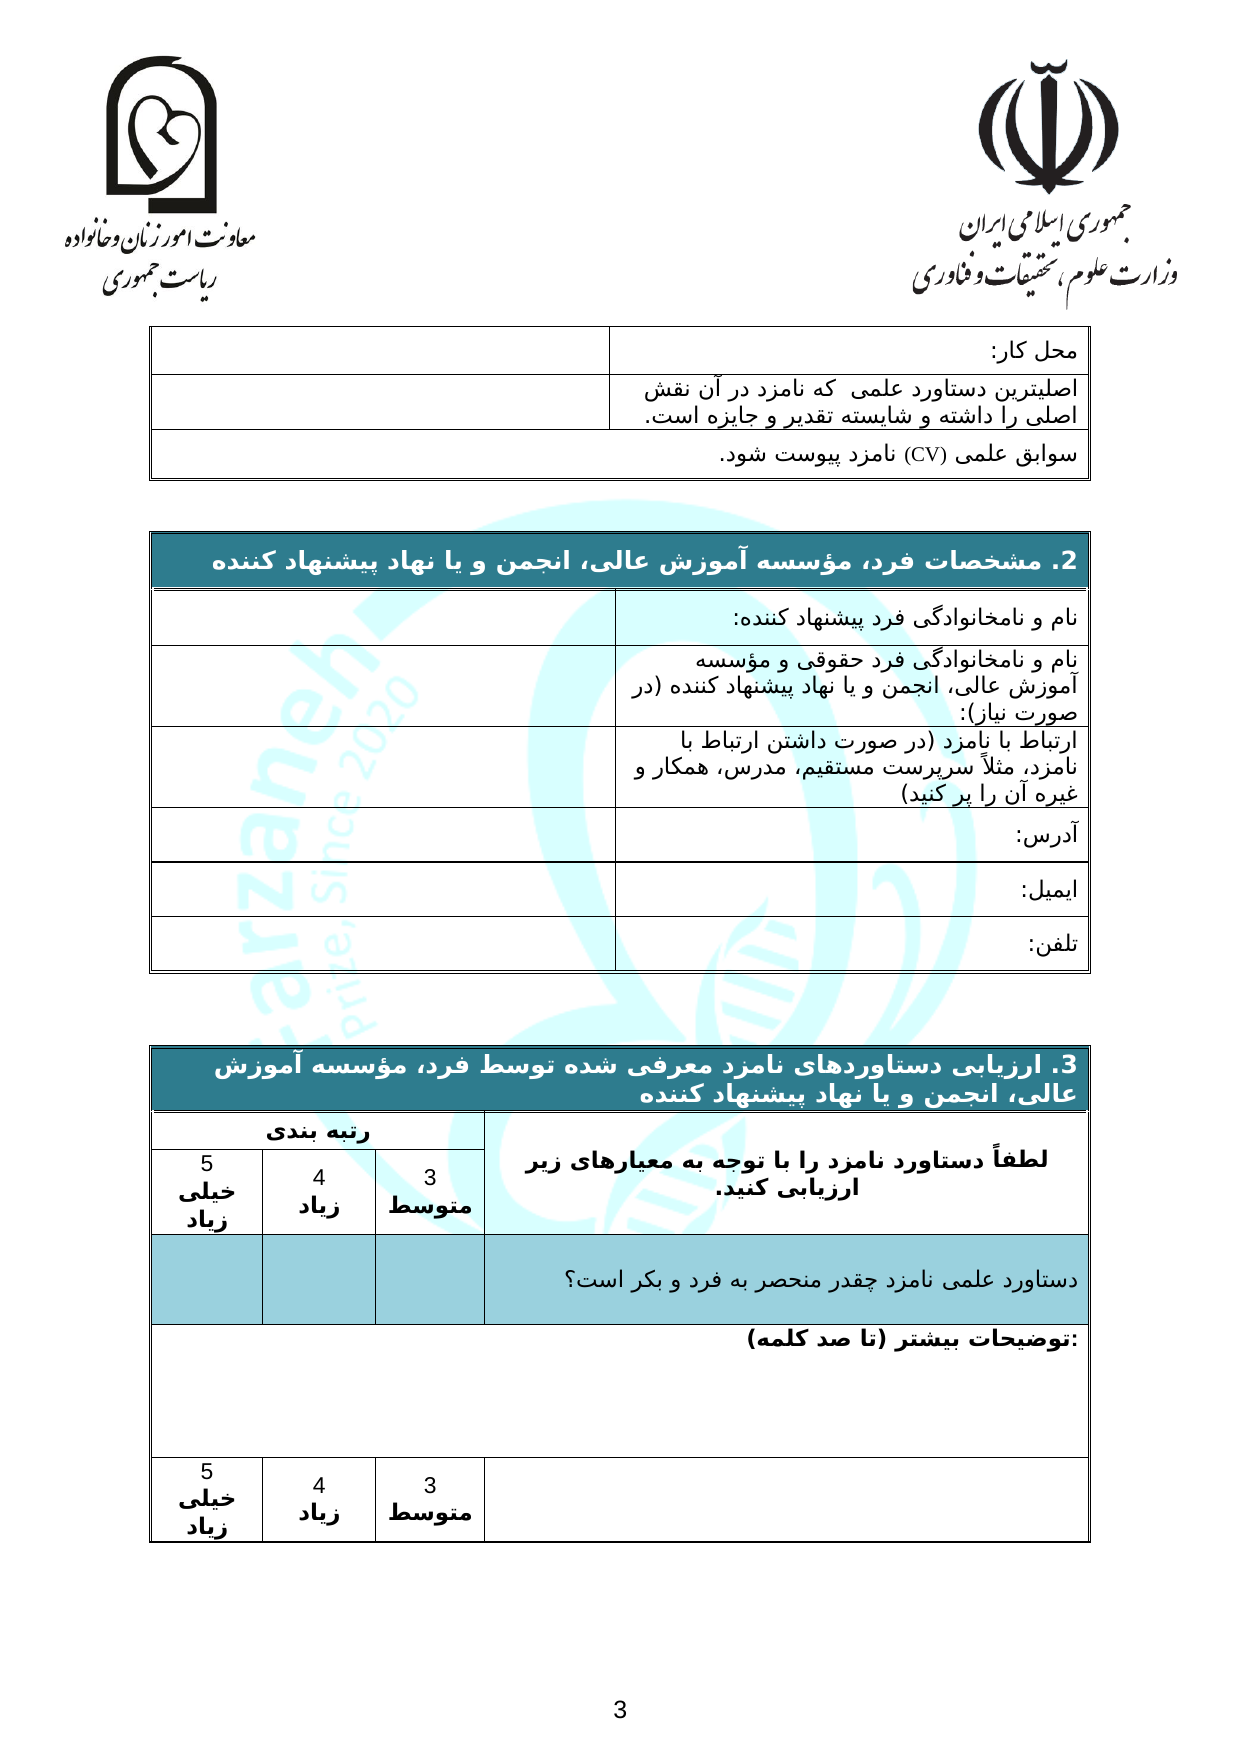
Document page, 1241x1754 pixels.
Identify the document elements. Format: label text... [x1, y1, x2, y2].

table_cell [263, 1235, 375, 1324]
table_cell سوابق علمی (CV) نامزد پیوست شود. [152, 430, 1088, 477]
table_cell [376, 1235, 484, 1324]
table_cell توضیحات بیشتر (تا صد کلمه): [152, 1325, 1088, 1457]
table_cell [152, 917, 615, 970]
table_cell [152, 375, 609, 429]
picture [912, 59, 1177, 310]
table_cell اصلیترین دستاورد علمی که نامزد در آن نقش اصلی را داشته و شایسته تقدیر و جایزه است. [610, 375, 1088, 429]
table_cell محل کار: [610, 327, 1088, 374]
table_cell ارتباط با نامزد (در صورت داشتن ارتباط با نامزد، مثلاً سرپرست مستقیم، مدرس، همکار و غیره آن را پر کنید) [616, 727, 1088, 807]
table_cell [152, 727, 615, 807]
table_cell نام و نامخانوادگی فرد حقوقی و مؤسسه آموزش عالی، انجمن و یا نهاد پیشنهاد کننده (در صورت نیاز): [616, 646, 1088, 726]
table_cell دستاورد علمی نامزد چقدر منحصر به فرد و بکر است؟ [485, 1235, 1088, 1324]
table_cell [485, 1458, 1088, 1541]
table_cell [152, 646, 615, 726]
table_cell نام و نامخانوادگی فرد پیشنهاد کننده: [616, 588, 1088, 645]
table_cell تلفن: [616, 917, 1088, 970]
table_cell آدرس: [616, 808, 1088, 861]
table_cell 3 متوسط [376, 1150, 484, 1234]
table_cell [152, 863, 615, 916]
table_cell [152, 1235, 262, 1324]
table_header 2. مشخصات فرد، مؤسسه آموزش عالی، انجمن و یا نهاد پیشنهاد کننده [152, 534, 1088, 587]
table_cell [152, 588, 615, 645]
table_cell 4 زیاد [263, 1458, 375, 1541]
table_cell [152, 327, 609, 374]
table_cell 5 خیلی زیاد [152, 1150, 262, 1234]
table_cell لطفاً دستاورد نامزد را با توجه به معیارهای زیر ارزیابی کنید. [485, 1110, 1089, 1234]
table_cell رتبه بندی [151, 1110, 484, 1149]
table_cell ایمیل: [616, 863, 1088, 916]
picture [48, 46, 267, 326]
table_cell 4 زیاد [263, 1150, 375, 1234]
table_cell [152, 808, 615, 861]
table_cell 5 خیلی زیاد [152, 1458, 262, 1541]
table_cell 3 متوسط [376, 1458, 484, 1541]
table_header 3. ارزیابی دستاوردهای نامزد معرفی شده توسط فرد، مؤسسه آموزش عالی، انجمن و یا نهاد پیشنهاد کننده [152, 1049, 1088, 1110]
